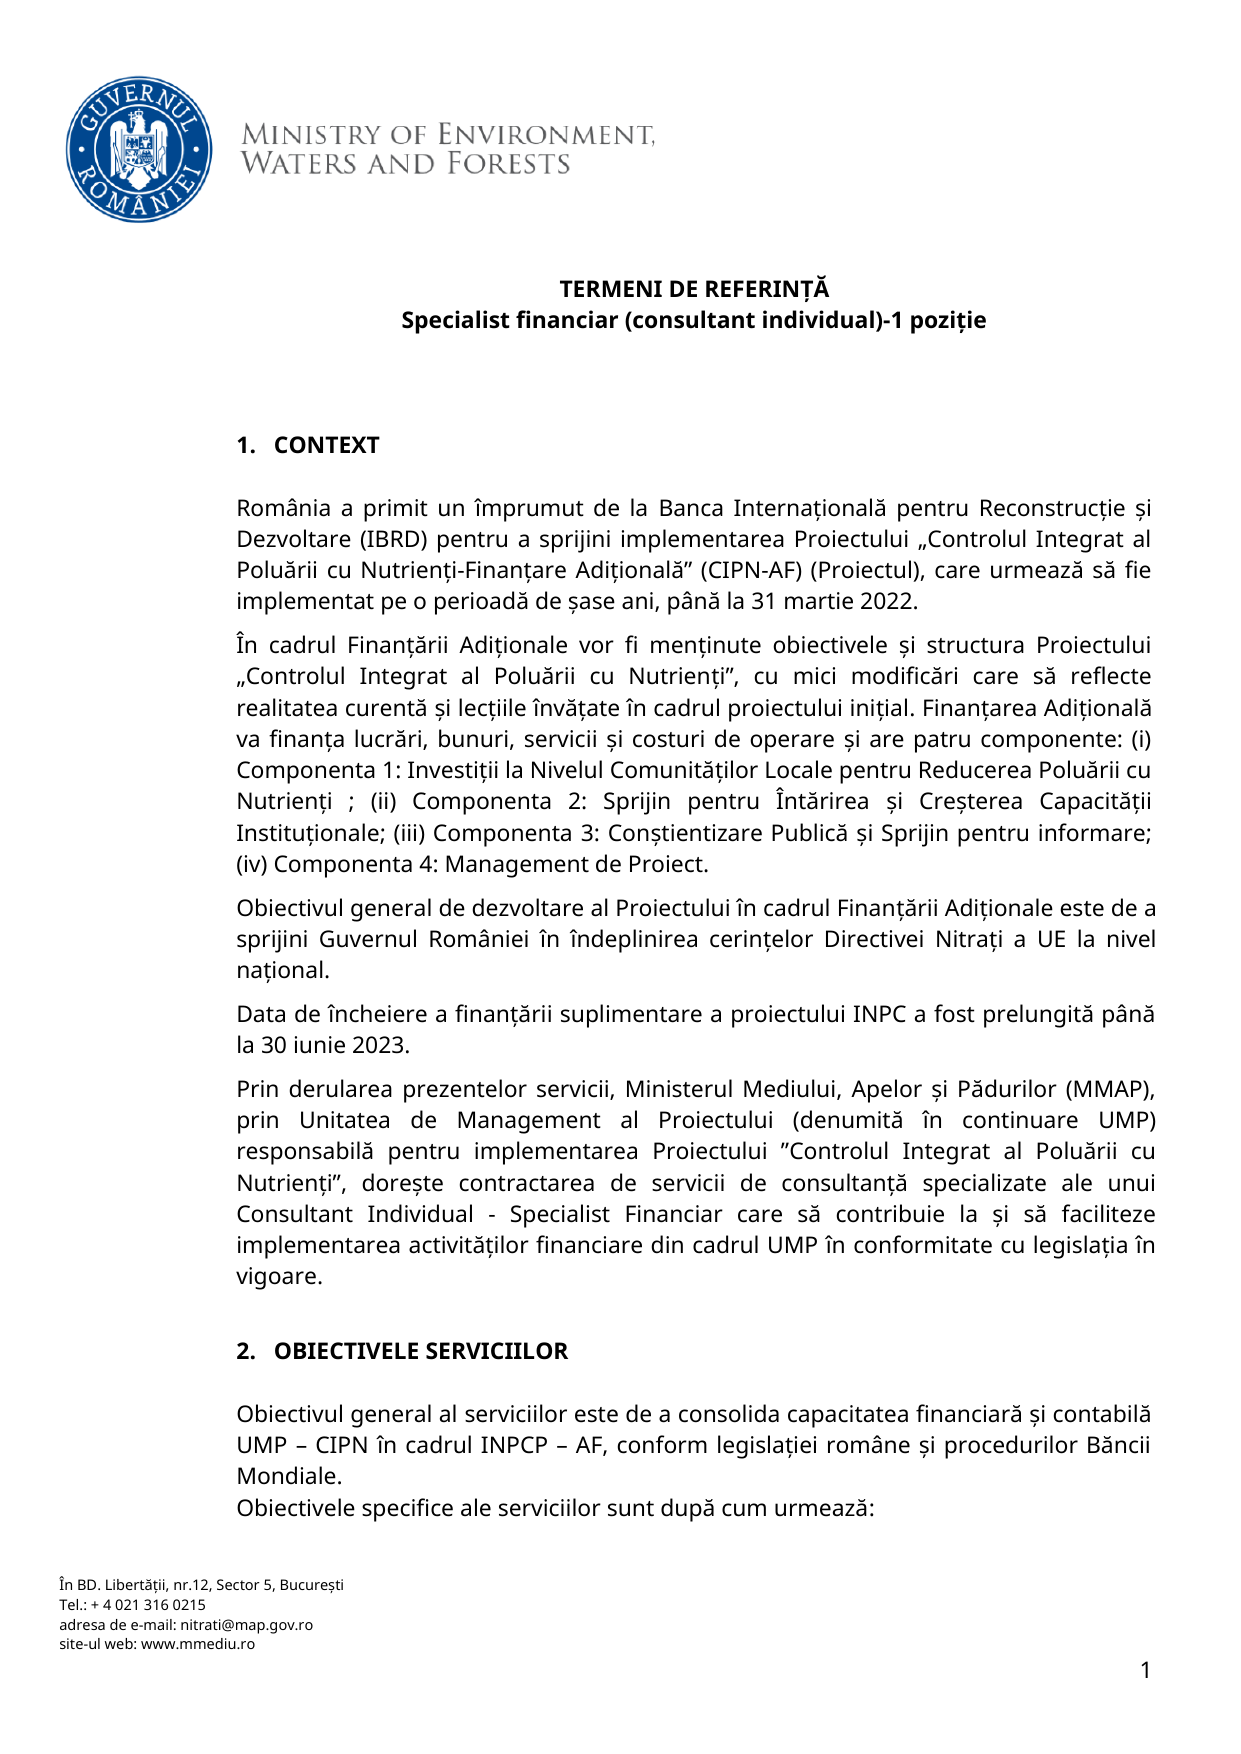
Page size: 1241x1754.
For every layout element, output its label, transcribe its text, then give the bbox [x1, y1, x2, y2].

text România a primit un împrumut de la Banca Internațională pentru Reconstrucție și Dezvoltare (IBRD) pentru a sprijini implementarea Proiectului „Controlul Integrat al Poluării cu Nutrienţi-Finanțare Adițională” (CIPN-AF) (Proiectul), care urmează să fie implementat pe o perioadă de șase ani, până la 31 martie 2022. [236, 491, 1152, 616]
text Obiectivul general de dezvoltare al Proiectului în cadrul Finanţării Adiţionale este de a sprijini Guvernul României în îndeplinirea cerinţelor Directivei Nitraţi a UE la nivel naţional. [236, 891, 1157, 985]
text În cadrul Finanţării Adiţionale vor fi menţinute obiectivele şi structura Proiectului „Controlul Integrat al Poluării cu Nutrienţi”, cu mici modificări care să reflecte realitatea curentă şi lecţiile învăţate în cadrul proiectului iniţial. Finanţarea Adiţională va finanţa lucrări, bunuri, servicii şi costuri de operare şi are patru componente: (i) Componenta 1: Investiţii la Nivelul Comunităţilor Locale pentru Reducerea Poluării cu Nutrienţi ; (ii) Componenta 2: Sprijin pentru Întărirea şi Creşterea Capacităţii Instituţionale; (iii) Componenta 3: Conştientizare Publică şi Sprijin pentru informare; (iv) Componenta 4: Management de Proiect. [236, 629, 1152, 879]
list OBIECTIVELE SERVICIILOR [236, 1335, 1152, 1366]
text TERMENI DE REFERINȚĂ [236, 273, 1152, 304]
text Prin derularea prezentelor servicii, Ministerul Mediului, Apelor și Pădurilor (MMAP), prin Unitatea de Management al Proiectului (denumită în continuare UMP) responsabilă pentru implementarea Proiectului ”Controlul Integrat al Poluării cu Nutrienți”, dorește contractarea de servicii de consultanță specializate ale unui Consultant Individual - Specialist Financiar care să contribuie la și să faciliteze implementarea activităților financiare din cadrul UMP în conformitate cu legislația în vigoare. [236, 1073, 1157, 1291]
picture [59, 71, 677, 227]
text Obiectivul general al serviciilor este de a consolida capacitatea financiară și contabilă UMP – CIPN în cadrul INPCP – AF, conform legislației române și procedurilor Băncii Mondiale. [236, 1398, 1152, 1491]
text Specialist financiar (consultant individual)-1 poziție [236, 304, 1152, 335]
text Data de încheiere a finanțării suplimentare a proiectului INPC a fost prelungită până la 30 iunie 2023. [236, 998, 1157, 1060]
list CONTEXT [236, 429, 1152, 460]
text Obiectivele specifice ale serviciilor sunt după cum urmează: [236, 1491, 1152, 1523]
